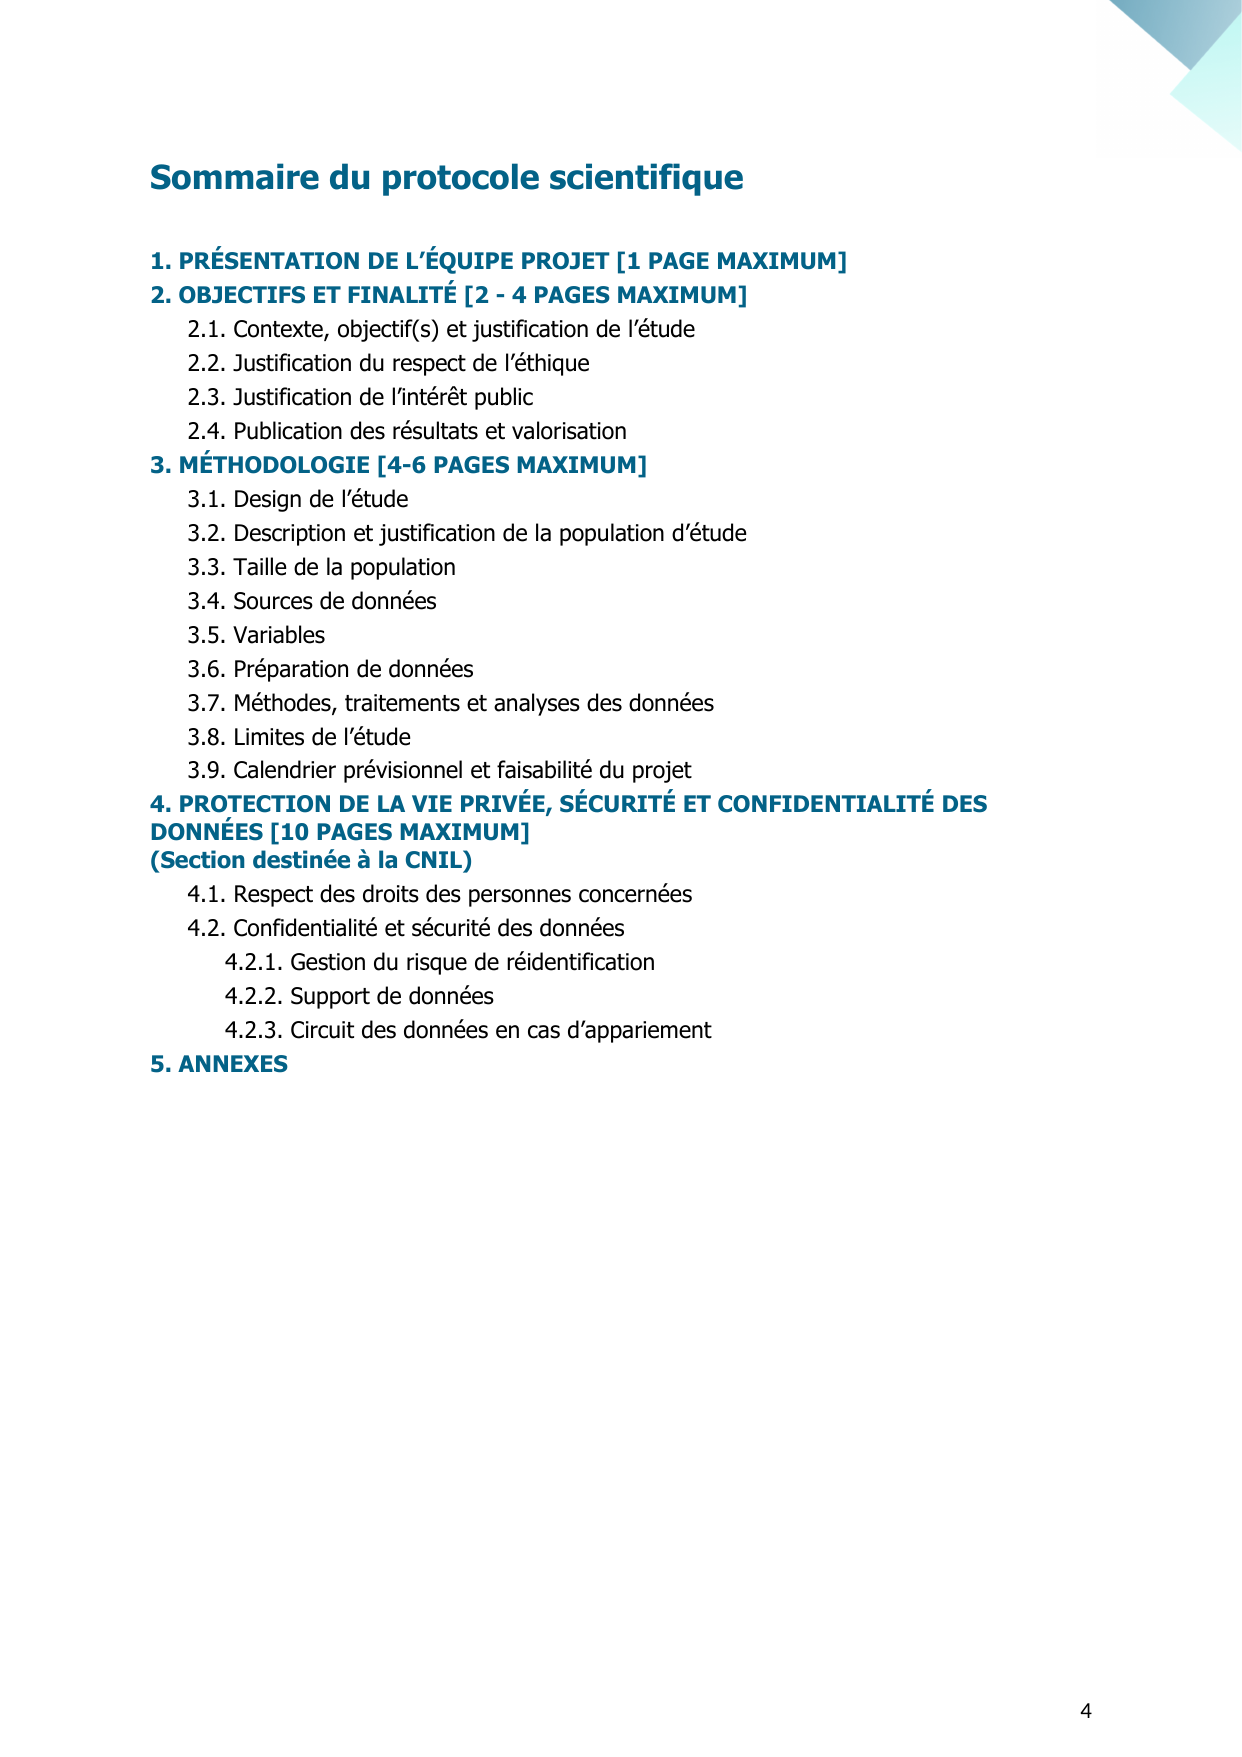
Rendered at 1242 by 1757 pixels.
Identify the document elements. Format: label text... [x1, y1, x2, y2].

picture [1097, 0, 1242, 157]
text Sommaire du protocole scientifique [150, 156, 1096, 196]
